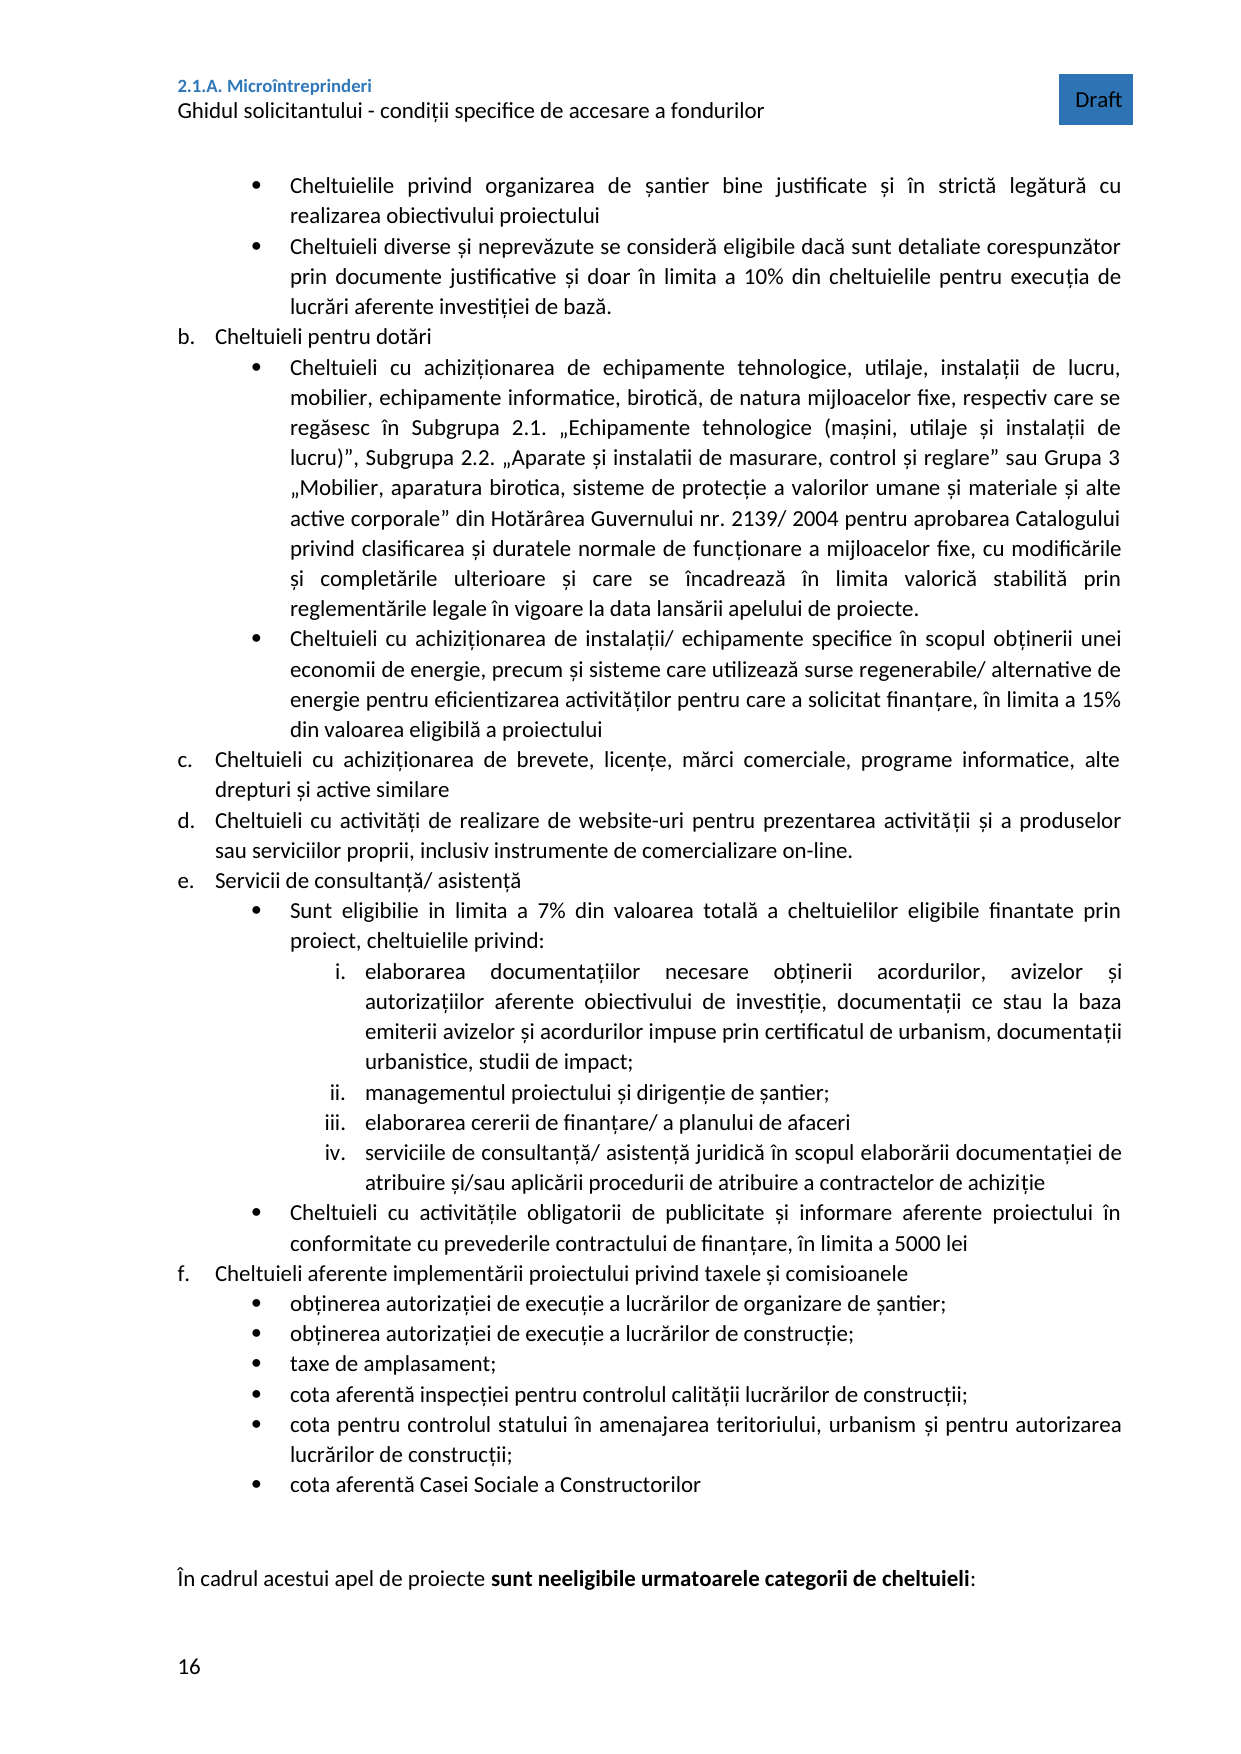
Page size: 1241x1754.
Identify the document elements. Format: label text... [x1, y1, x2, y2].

list Cheltuieli pentru dotări [177, 322, 1122, 351]
list Cheltuieli aferente implementării proiectului privind taxele și comisioanele [177, 1259, 1122, 1287]
text În cadrul acestui apel de proiecte sunt neeligibile urmatoarele categorii de cheltuieli: [177, 1564, 1122, 1592]
list Cheltuieli cu activități de realizare de website-uri pentru prezentarea activităţii şi a produselor sau serviciilor proprii, inclusiv instrumente de comercializare on-line. [177, 806, 1122, 864]
list taxe de amplasament; [252, 1349, 1122, 1378]
list elaborarea documentaţiilor necesare obţinerii acordurilor, avizelor şi autorizaţiilor aferente obiectivului de investiţie, documentaţii ce stau la baza emiterii avizelor şi acordurilor impuse prin certificatul de urbanism, documentaţii urbanistice, studii de impact; [346, 957, 1122, 1076]
list Cheltuieli diverse şi neprevăzute se consideră eligibile dacă sunt detaliate corespunzător prin documente justificative şi doar în limita a 10% din cheltuielile pentru execuţia de lucrări aferente investiţiei de bază. [252, 232, 1122, 320]
list elaborarea cererii de finanțare/ a planului de afaceri [346, 1108, 1122, 1136]
list obţinerea autorizaţiei de execuţie a lucrărilor de construcție; [252, 1319, 1122, 1347]
list Cheltuieli cu achiziţionarea de echipamente tehnologice, utilaje, instalații de lucru, mobilier, echipamente informatice, birotică, de natura mijloacelor fixe, respectiv care se regăsesc în Subgrupa 2.1. „Echipamente tehnologice (mașini, utilaje și instalații de lucru)”, Subgrupa 2.2. „Aparate și instalatii de masurare, control și reglare” sau Grupa 3 „Mobilier, aparatura birotica, sisteme de protecție a valorilor umane și materiale și alte active corporale” din Hotărârea Guvernului nr. 2139/ 2004 pentru aprobarea Catalogului privind clasificarea și duratele normale de funcţionare a mijloacelor fixe, cu modificările şi completările ulterioare și care se încadrează în limita valorică stabilită prin reglementările legale în vigoare la data lansării apelului de proiecte. [252, 353, 1122, 622]
list Cheltuielile privind organizarea de şantier bine justificate și în strictă legătură cu realizarea obiectivului proiectului [252, 171, 1122, 230]
list Cheltuieli cu achiziționarea de brevete, licențe, mărci comerciale, programe informatice, alte drepturi şi active similare [177, 745, 1122, 804]
list Sunt eligibilie in limita a 7% din valoarea totală a cheltuielilor eligibile finantate prin proiect, cheltuielile privind: [252, 896, 1122, 955]
list cota pentru controlul statului în amenajarea teritoriului, urbanism şi pentru autorizarea lucrărilor de construcţii; [252, 1410, 1122, 1468]
list Servicii de consultanță/ asistență [177, 866, 1122, 894]
list Cheltuieli cu achiziţionarea de instalaţii/ echipamente specifice în scopul obţinerii unei economii de energie, precum şi sisteme care utilizează surse regenerabile/ alternative de energie pentru eficientizarea activităţilor pentru care a solicitat finanţare, în limita a 15% din valoarea eligibilă a proiectului [252, 624, 1122, 743]
list cota aferentă Casei Sociale a Constructorilor [252, 1470, 1122, 1498]
list managementul proiectului şi dirigenţie de şantier; [346, 1078, 1122, 1106]
list Cheltuieli cu activitățile obligatorii de publicitate și informare aferente proiectului în conformitate cu prevederile contractului de finanţare, în limita a 5000 lei [252, 1198, 1122, 1257]
list cota aferentă inspecţiei pentru controlul calităţii lucrărilor de construcţii; [252, 1380, 1122, 1408]
list obţinerea autorizaţiei de execuţie a lucrărilor de organizare de şantier; [252, 1289, 1122, 1317]
list serviciile de consultanţă/ asistenţă juridică în scopul elaborării documentaţiei de atribuire şi/sau aplicării procedurii de atribuire a contractelor de achiziţie [346, 1138, 1122, 1196]
